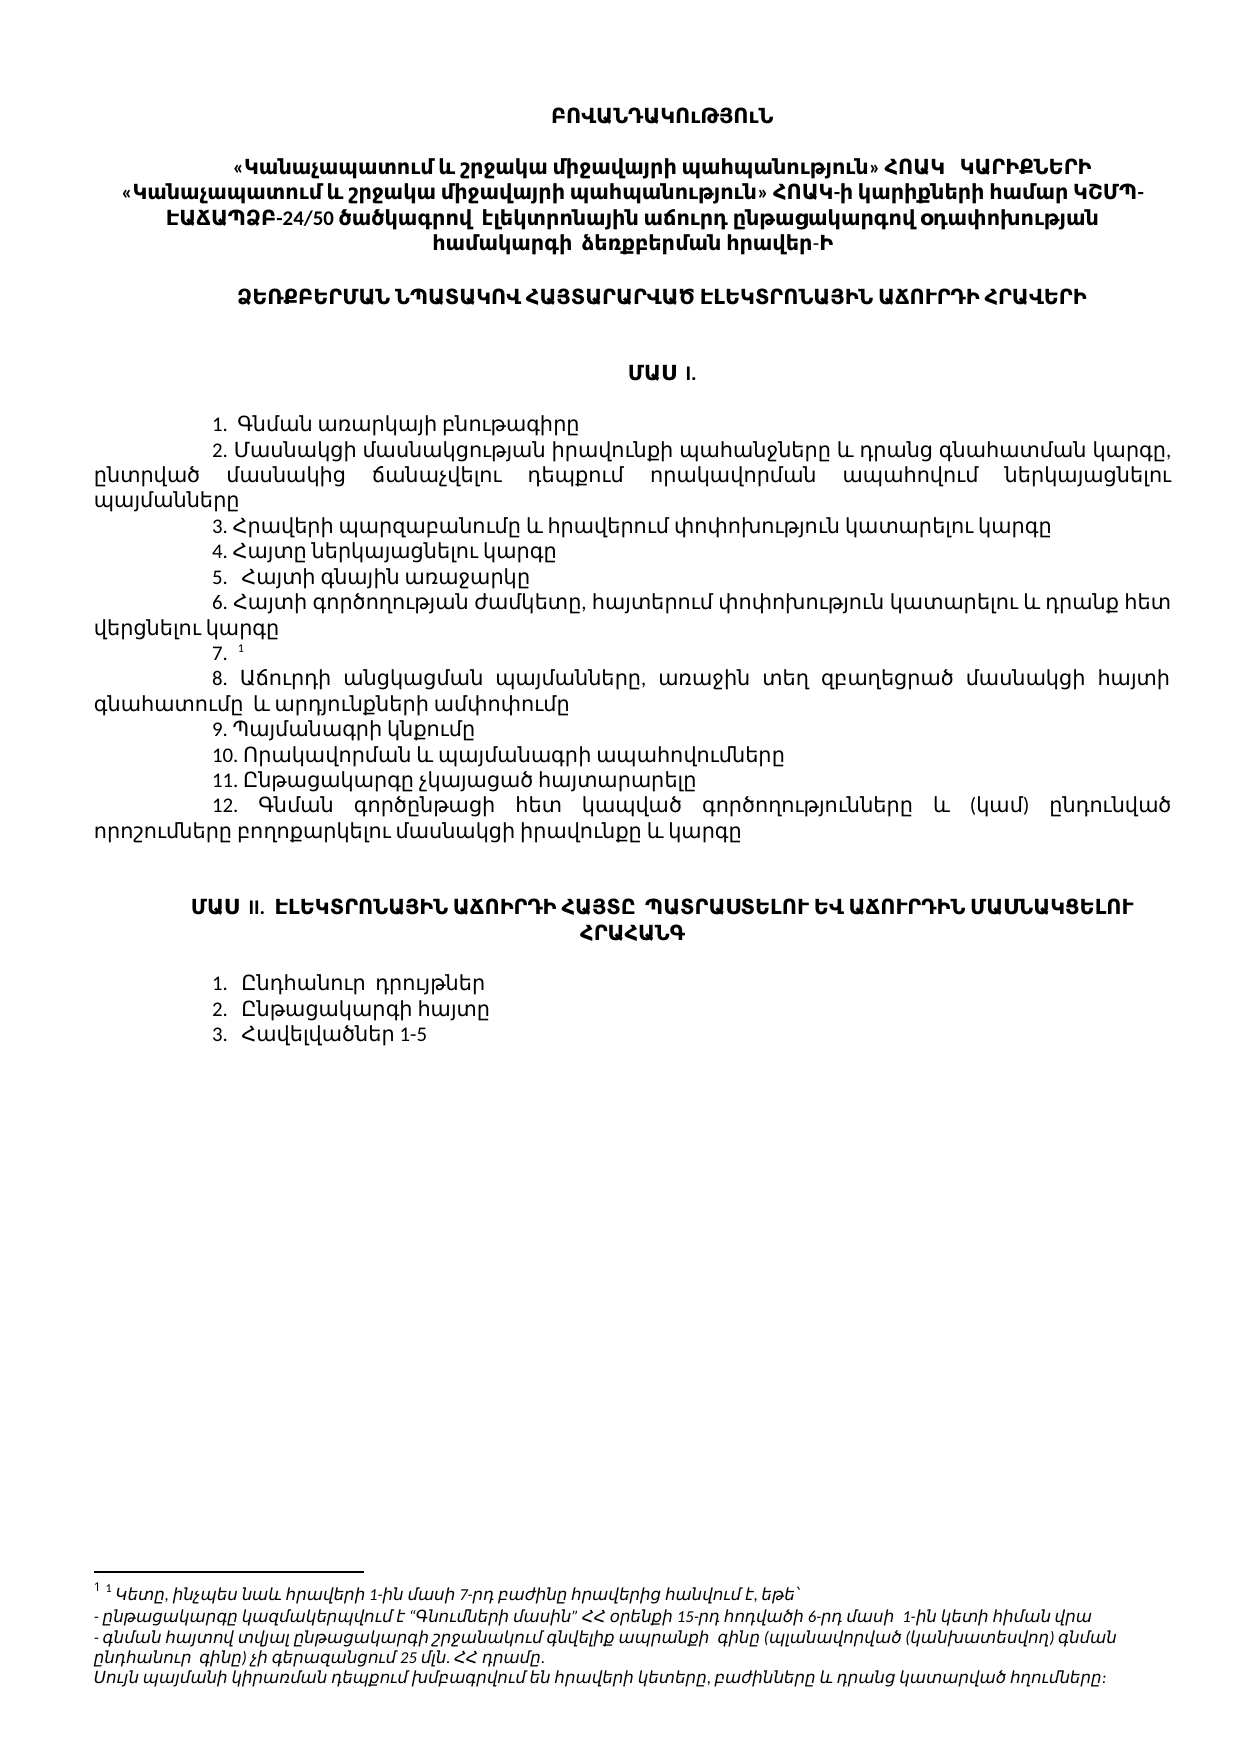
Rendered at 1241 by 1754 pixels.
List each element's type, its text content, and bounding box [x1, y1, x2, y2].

text 10. Որակավորման և պայմանագրի ապահովումները [94, 742, 1171, 767]
text «Կանաչապատում և շրջակա միջավայրի պահպանություն» ՀՈԱԿ ԿԱՐԻՔՆԵՐԻ «Կանաչապատում և շրջակա միջավայրի պահպանություն» ՀՈԱԿ-ի կարիքների համար ԿՇՄՊ-ԷԱՃԱՊՁԲ-24/50 ծածկագրով էլեկտրոնային աճուրդ ընթացակարգով օդափոխության համակարգի ձեռքբերման հրավեր-Ի [94, 154, 1171, 256]
text 9. Պայմանագրի կնքումը [94, 716, 1171, 742]
text 11. Ընթացակարգը չկայացած հայտարարելը [94, 767, 1171, 793]
text 8. Աճուրդի անցկացման պայմանները, առաջին տեղ զբաղեցրած մասնակցի հայտի գնահատումը և արդյունքների ամփոփումը [94, 666, 1171, 716]
text 12. Գնման գործընթացի հետ կապված գործողությունները և (կամ) ընդունված որոշումները բողոքարկելու մասնակցի իրավունքը և կարգը [94, 793, 1171, 843]
text ՄԱՍ II. ԷԼԵԿՏՐՈՆԱՅԻՆ ԱՃՈԻՐԴԻ ՀԱՅՏԸ ՊԱՏՐԱՍՏԵԼՈՒ ԵՎ ԱՃՈՒՐԴԻՆ ՄԱՍՆԱԿՑԵԼՈՒ ՀՐԱՀԱՆԳ [94, 894, 1171, 945]
text 6. Հայտի գործողության ժամկետը, հայտերում փոփոխություն կատարելու և դրանք հետ վերցնելու կարգը [94, 589, 1171, 640]
text ՁԵՌՔԲԵՐՄԱՆ ՆՊԱՏԱԿՈՎ ՀԱՅՏԱՐԱՐՎԱԾ ԷԼԵԿՏՐՈՆԱՅԻՆ ԱՃՈՒՐԴԻ ՀՐԱՎԵՐԻ [94, 284, 1171, 310]
text 2. Մասնակցի մասնակցության իրավունքի պահանջները և դրանց գնահատման կարգը, ընտրված մասնակից ճանաչվելու դեպքում որակավորման ապահովում ներկայացնելու պայմանները [94, 437, 1171, 513]
text 3. Հրավերի պարզաբանումը և հրավերում փոփոխություն կատարելու կարգը [94, 513, 1171, 538]
text ԲՈՎԱՆԴԱԿՈւԹՅՈւՆ [94, 103, 1171, 128]
text 2. Ընթացակարգի հայտը [94, 996, 1171, 1021]
text 7. 1 [94, 640, 1171, 666]
text 3. Հավելվածներ 1-5 [94, 1021, 1171, 1047]
text 1. Գնման առարկայի բնութագիրը [94, 411, 1171, 437]
text 1. Ընդհանուր դրույթներ [94, 971, 1171, 996]
text 5. Հայտի գնային առաջարկը [94, 564, 1171, 589]
text 4. Հայտը ներկայացնելու կարգը [94, 538, 1171, 564]
text ՄԱՍ I. [94, 361, 1171, 386]
